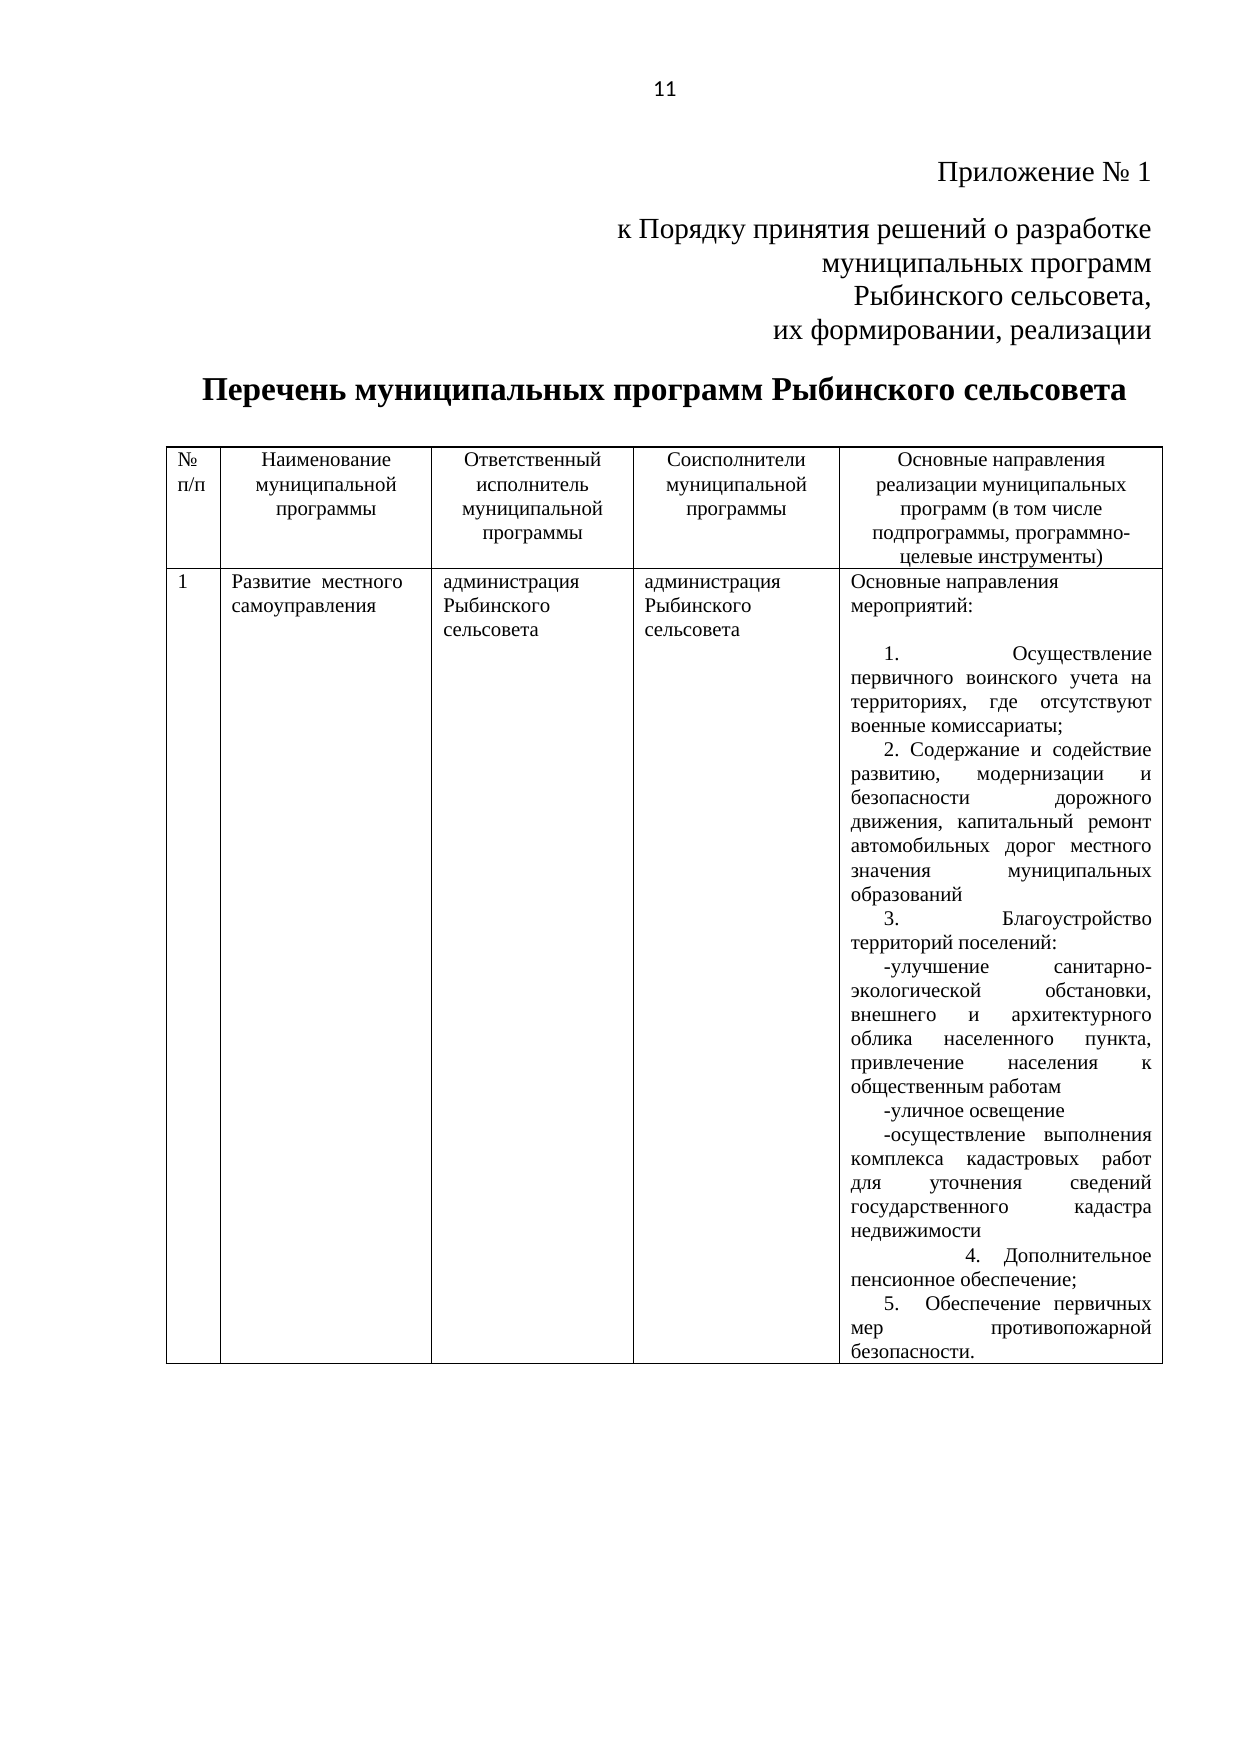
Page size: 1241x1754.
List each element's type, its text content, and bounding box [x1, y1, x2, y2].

table_cell администрация Рыбинского сельсовета [432, 569, 633, 1363]
table_cell Развитие местного самоуправления [221, 569, 431, 1363]
table_header Соисполнители муниципальной программы [634, 448, 839, 568]
text их формировании, реализации [177, 312, 1152, 346]
text Приложение № 1 [177, 130, 1152, 187]
table_header Наименование муниципальной программы [221, 448, 431, 568]
table_cell администрация Рыбинского сельсовета [634, 569, 839, 1363]
text Рыбинского сельсовета, [177, 278, 1152, 312]
text к Порядку принятия решений о разработке [177, 187, 1152, 245]
table_cell Основные направления мероприятий: 1. Осуществление первичного воинского учета на территориях, где отсутствуют военные комиссариаты; 2. Содержание и содействие развитию, модернизации и безопасности дорожного движения, капитальный ремонт автомобильных дорог местного значения муниципальных образований 3. Благоустройство территорий поселений: -улучшение санитарно-экологической обстановки, внешнего и архитектурного облика населенного пункта, привлечение населения к общественным работам -уличное освещение -осуществление выполнения комплекса кадастровых работ для уточнения сведений государственного кадастра недвижимости 4. Дополнительное пенсионное обеспечение; 5. Обеспечение первичных мер противопожарной безопасности. [840, 569, 1162, 1363]
table_header Основные направления реализации муниципальных программ (в том числе подпрограммы, программно-целевые инструменты) [840, 448, 1162, 568]
text муниципальных программ [177, 245, 1152, 278]
table_header Ответственный исполнитель муниципальной программы [432, 448, 633, 568]
text Перечень муниципальных программ Рыбинского сельсовета [177, 370, 1152, 408]
table_header № п/п [167, 448, 220, 568]
table_cell 1 [167, 569, 220, 1363]
